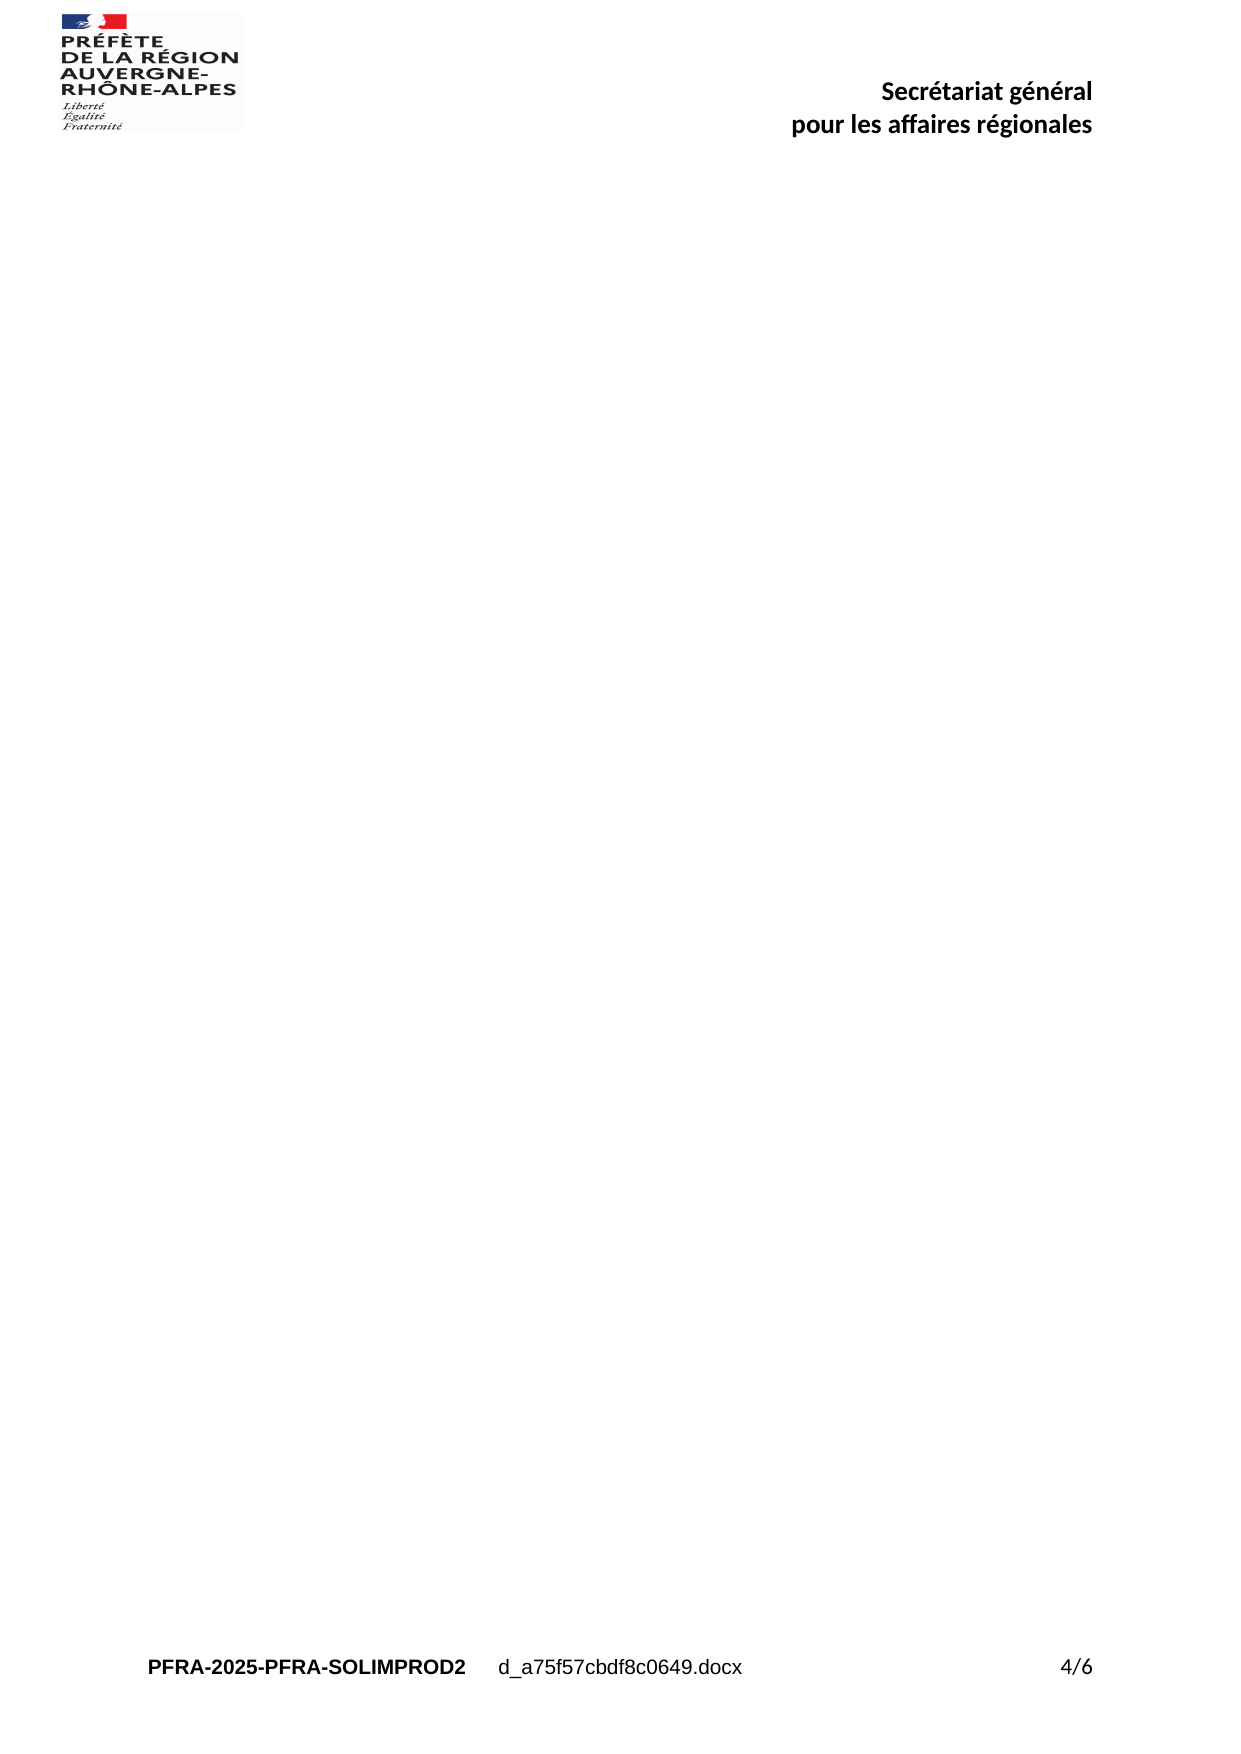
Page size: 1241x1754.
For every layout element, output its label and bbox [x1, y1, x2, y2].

picture [59, 13, 244, 131]
